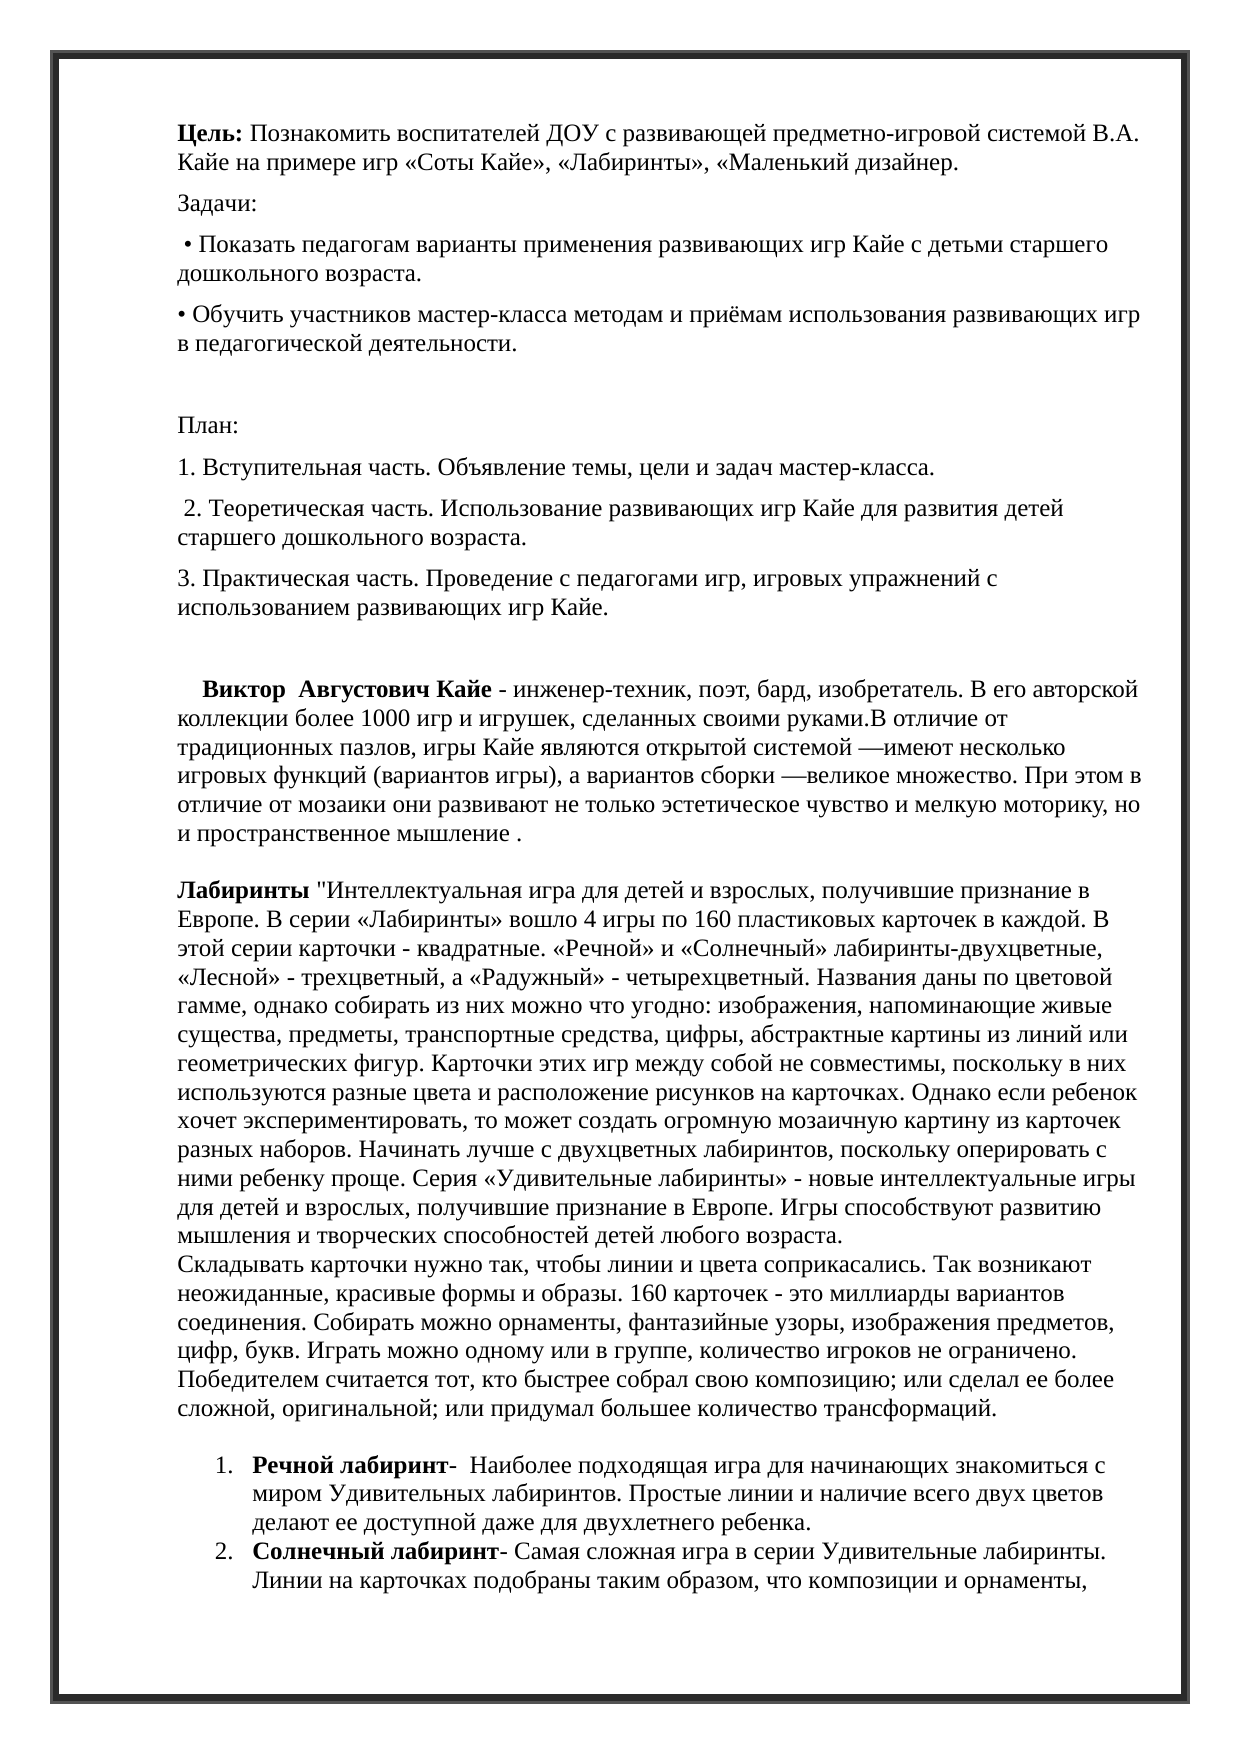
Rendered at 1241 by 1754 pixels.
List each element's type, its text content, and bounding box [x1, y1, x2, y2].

text 3. Практическая часть. Проведение с педагогами игр, игровых упражнений с использованием развивающих игр Кайе. [177, 563, 1152, 621]
text • Обучить участников мастер-класса методам и приёмам использования развивающих игр в педагогической деятельности. [177, 299, 1152, 357]
list Речной лабиринт- Наиболее подходящая игра для начинающих знакомиться с миром Удивительных лабиринтов. Простые линии и наличие всего двух цветов делают ее доступной даже для двухлетнего ребенка. [214, 1450, 1152, 1536]
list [214, 1536, 1152, 1593]
text 1. Вступительная часть. Объявление темы, цели и задач мастер-класса. [177, 452, 1152, 481]
text Цель: Познакомить воспитателей ДОУ с развивающей предметно-игровой системой В.А. Кайе на примере игр «Соты Кайе», «Лабиринты», «Маленький дизайнер. [177, 118, 1152, 176]
text Задачи: [177, 188, 1152, 217]
text План: [177, 411, 1152, 439]
text Лабиринты "Интеллектуальная игра для детей и взрослых, получившие признание в Европе. В серии «Лабиринты» вошло 4 игры по 160 пластиковых карточек в каждой. В этой серии карточки - квадратные. «Речной» и «Солнечный» лабиринты-двухцветные, «Лесной» - трехцветный, а «Радужный» - четырехцветный. Названия даны по цветовой гамме, однако собирать из них можно что угодно: изображения, напоминающие живые существа, предметы, транспортные средства, цифры, абстрактные картины из линий или геометрических фигур. Карточки этих игр между собой не совместимы, поскольку в них используются разные цвета и расположение рисунков на карточках. Однако если ребенок хочет экспериментировать, то может создать огромную мозаичную картину из карточек разных наборов. Начинать лучше с двухцветных лабиринтов, поскольку оперировать с ними ребенку проще. Серия «Удивительные лабиринты» - новые интеллектуальные игры для детей и взрослых, получившие признание в Европе. Игры способствуют развитию мышления и творческих способностей детей любого возраста. Складывать карточки нужно так, чтобы линии и цвета соприкасались. Так возникают неожиданные, красивые формы и образы. 160 карточек - это миллиарды вариантов соединения. Собирать можно орнаменты, фантазийные узоры, изображения предметов, цифр, букв. Играть можно одному или в группе, количество игроков не ограничено. Победителем считается тот, кто быстрее собрал свою композицию; или сделал ее более сложной, оригинальной; или придумал большее количество трансформаций. [177, 876, 1152, 1450]
text Виктор Августович Кайе - инженер-техник, поэт, бард, изобретатель. В его авторской коллекции более 1000 игр и игрушек, сделанных своими руками.В отличие от традиционных пазлов, игры Кайе являются открытой системой —имеют несколько игровых функций (вариантов игры), а вариантов сборки —великое множество. При этом в отличие от мозаики они развивают не только эстетическое чувство и мелкую моторику, но и пространственное мышление . [177, 674, 1152, 847]
text 2. Теоретическая часть. Использование развивающих игр Кайе для развития детей старшего дошкольного возраста. [177, 493, 1152, 551]
text • Показать педагогам варианты применения развивающих игр Кайе с детьми старшего дошкольного возраста. [177, 229, 1152, 287]
